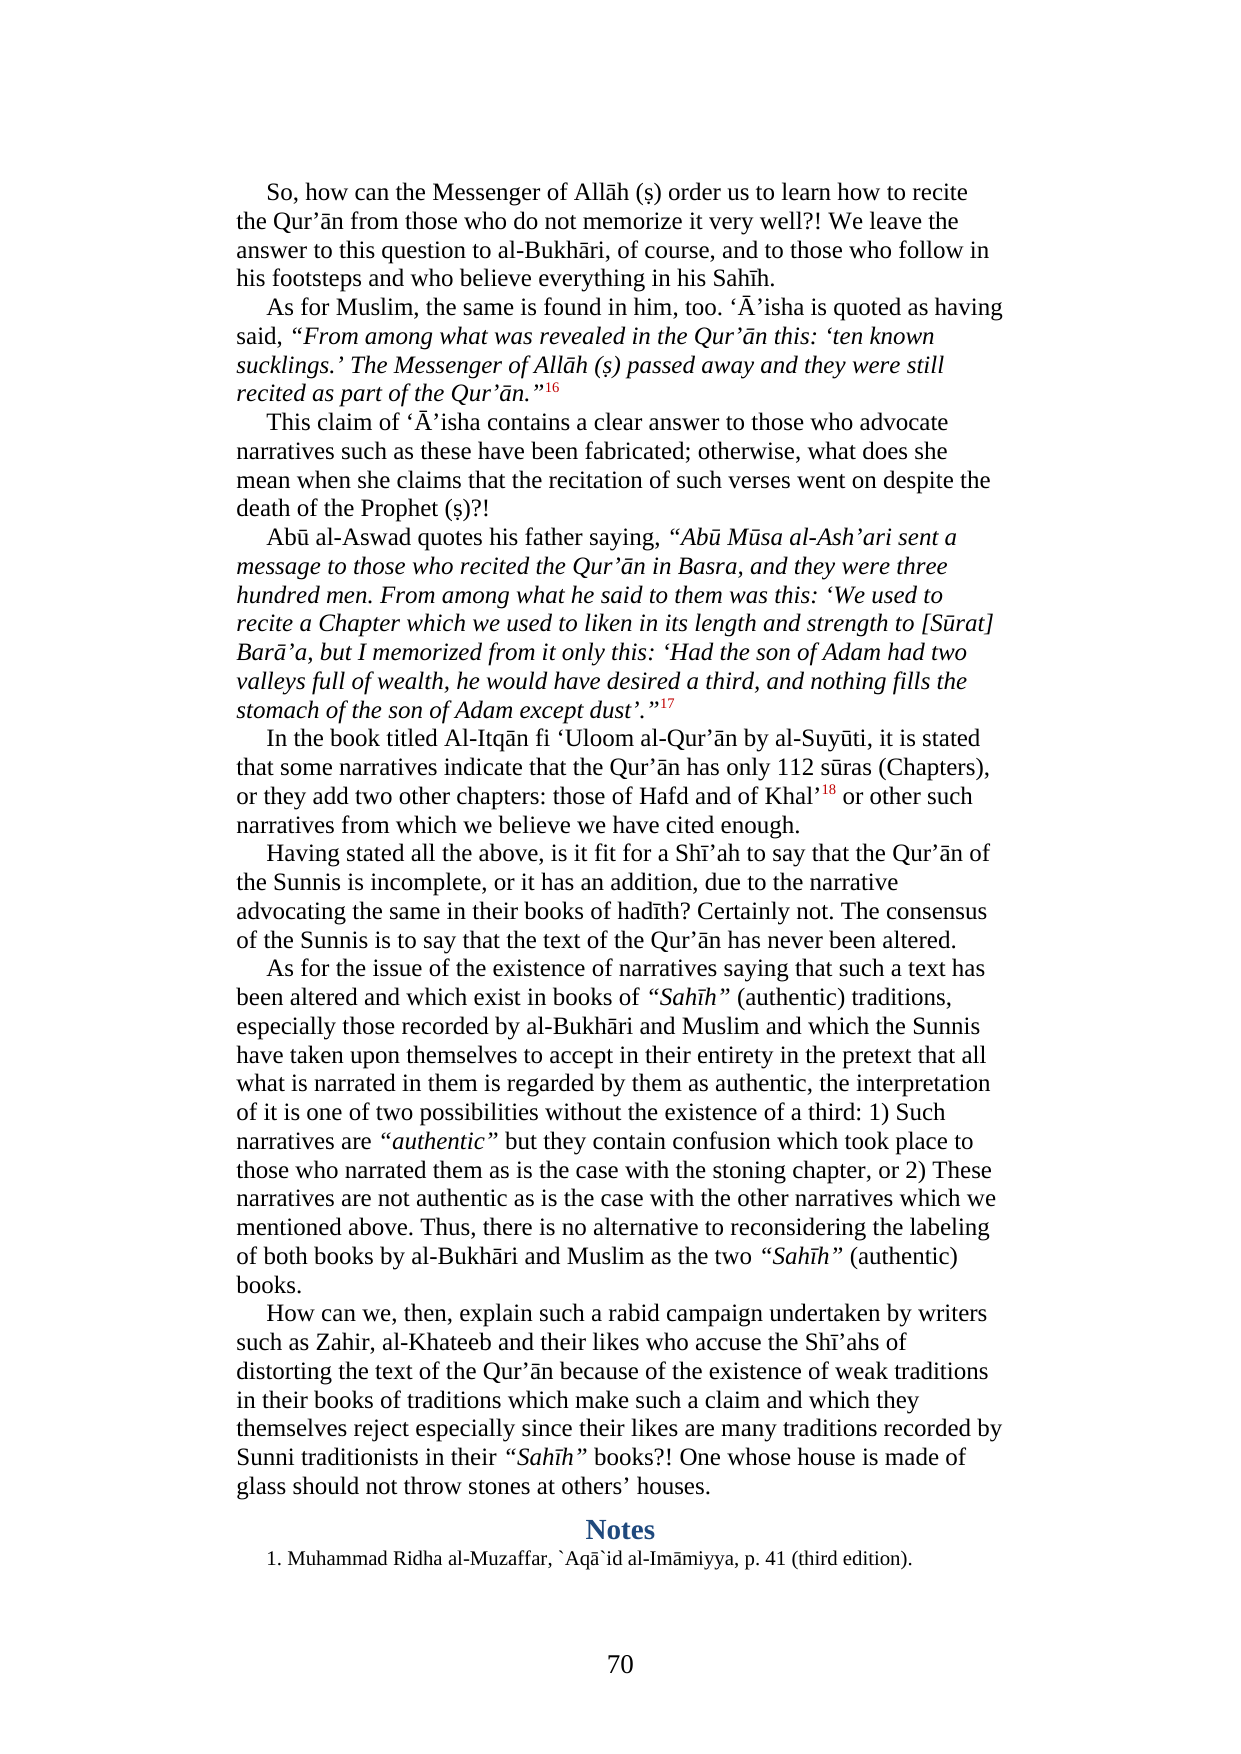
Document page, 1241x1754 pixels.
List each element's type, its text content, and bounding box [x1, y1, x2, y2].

text How can we, then, explain such a rabid campaign undertaken by writers such as Zahir, al-Khateeb and their likes who accuse the Shī’ahs of distorting the text of the Qur’ān because of the existence of weak traditions in their books of traditions which make such a claim and which they themselves reject especially since their likes are many traditions recorded by Sunni traditionists in their “Sahīh” books?! One whose house is made of glass should not throw stones at others’ houses. [236, 1298, 1004, 1500]
text In the book titled Al-Itqān fi ‘Uloom al-Qur’ān by al-Suyūti, it is stated that some narratives indicate that the Qur’ān has only 112 sūras (Chapters), or they add two other chapters: those of Hafd and of Khal’18 or other such narratives from which we believe we have cited enough. [236, 723, 1004, 838]
text Abū al-Aswad quotes his father saying, “Abū Mūsa al-Ash’ari sent a message to those who recited the Qur’ān in Basra, and they were three hundred men. From among what he said to them was this: ‘We used to recite a Chapter which we used to liken in its length and strength to [Sūrat] Barā’a, but I memorized from it only this: ‘Had the son of Adam had two valleys full of wealth, he would have desired a third, and nothing fills the stomach of the son of Adam except dust’.”17 [236, 522, 1004, 723]
text 1. Muhammad Ridha al-Muzaffar, `Aqā`id al-Imāmiyya, p. 41 (third edition). [236, 1546, 1004, 1570]
text As for Muslim, the same is found in him, too. ‘Ā’isha is quoted as having said, “From among what was revealed in the Qur’ān this: ‘ten known sucklings.’ The Messenger of Allāh (ṣ) passed away and they were still recited as part of the Qur’ān.”16 [236, 292, 1004, 407]
text This claim of ‘Ā’isha contains a clear answer to those who advocate narratives such as these have been fabricated; otherwise, what does she mean when she claims that the recitation of such verses went on despite the death of the Prophet (ṣ)?! [236, 407, 1004, 522]
text As for the issue of the existence of narratives saying that such a text has been altered and which exist in books of “Sahīh” (authentic) traditions, especially those recorded by al-Bukhāri and Muslim and which the Sunnis have taken upon themselves to accept in their entirety in the pretext that all what is narrated in them is regarded by them as authentic, the interpretation of it is one of two possibilities without the existence of a third: 1) Such narratives are “authentic” but they contain confusion which took place to those who narrated them as is the case with the stoning chapter, or 2) These narratives are not authentic as is the case with the other narratives which we mentioned above. Thus, there is no alternative to reconsidering the labeling of both books by al-Bukhāri and Muslim as the two “Sahīh” (authentic) books. [236, 953, 1004, 1298]
subtitle Notes [236, 1512, 1004, 1546]
text So, how can the Messenger of Allāh (ṣ) order us to learn how to recite the Qur’ān from those who do not memorize it very well?! We leave the answer to this question to al-Bukhāri, of course, and to those who follow in his footsteps and who believe everything in his Sahīh. [236, 177, 1004, 292]
text Having stated all the above, is it fit for a Shī’ah to say that the Qur’ān of the Sunnis is incomplete, or it has an addition, due to the narrative advocating the same in their books of hadīth? Certainly not. The consensus of the Sunnis is to say that the text of the Qur’ān has never been altered. [236, 838, 1004, 953]
